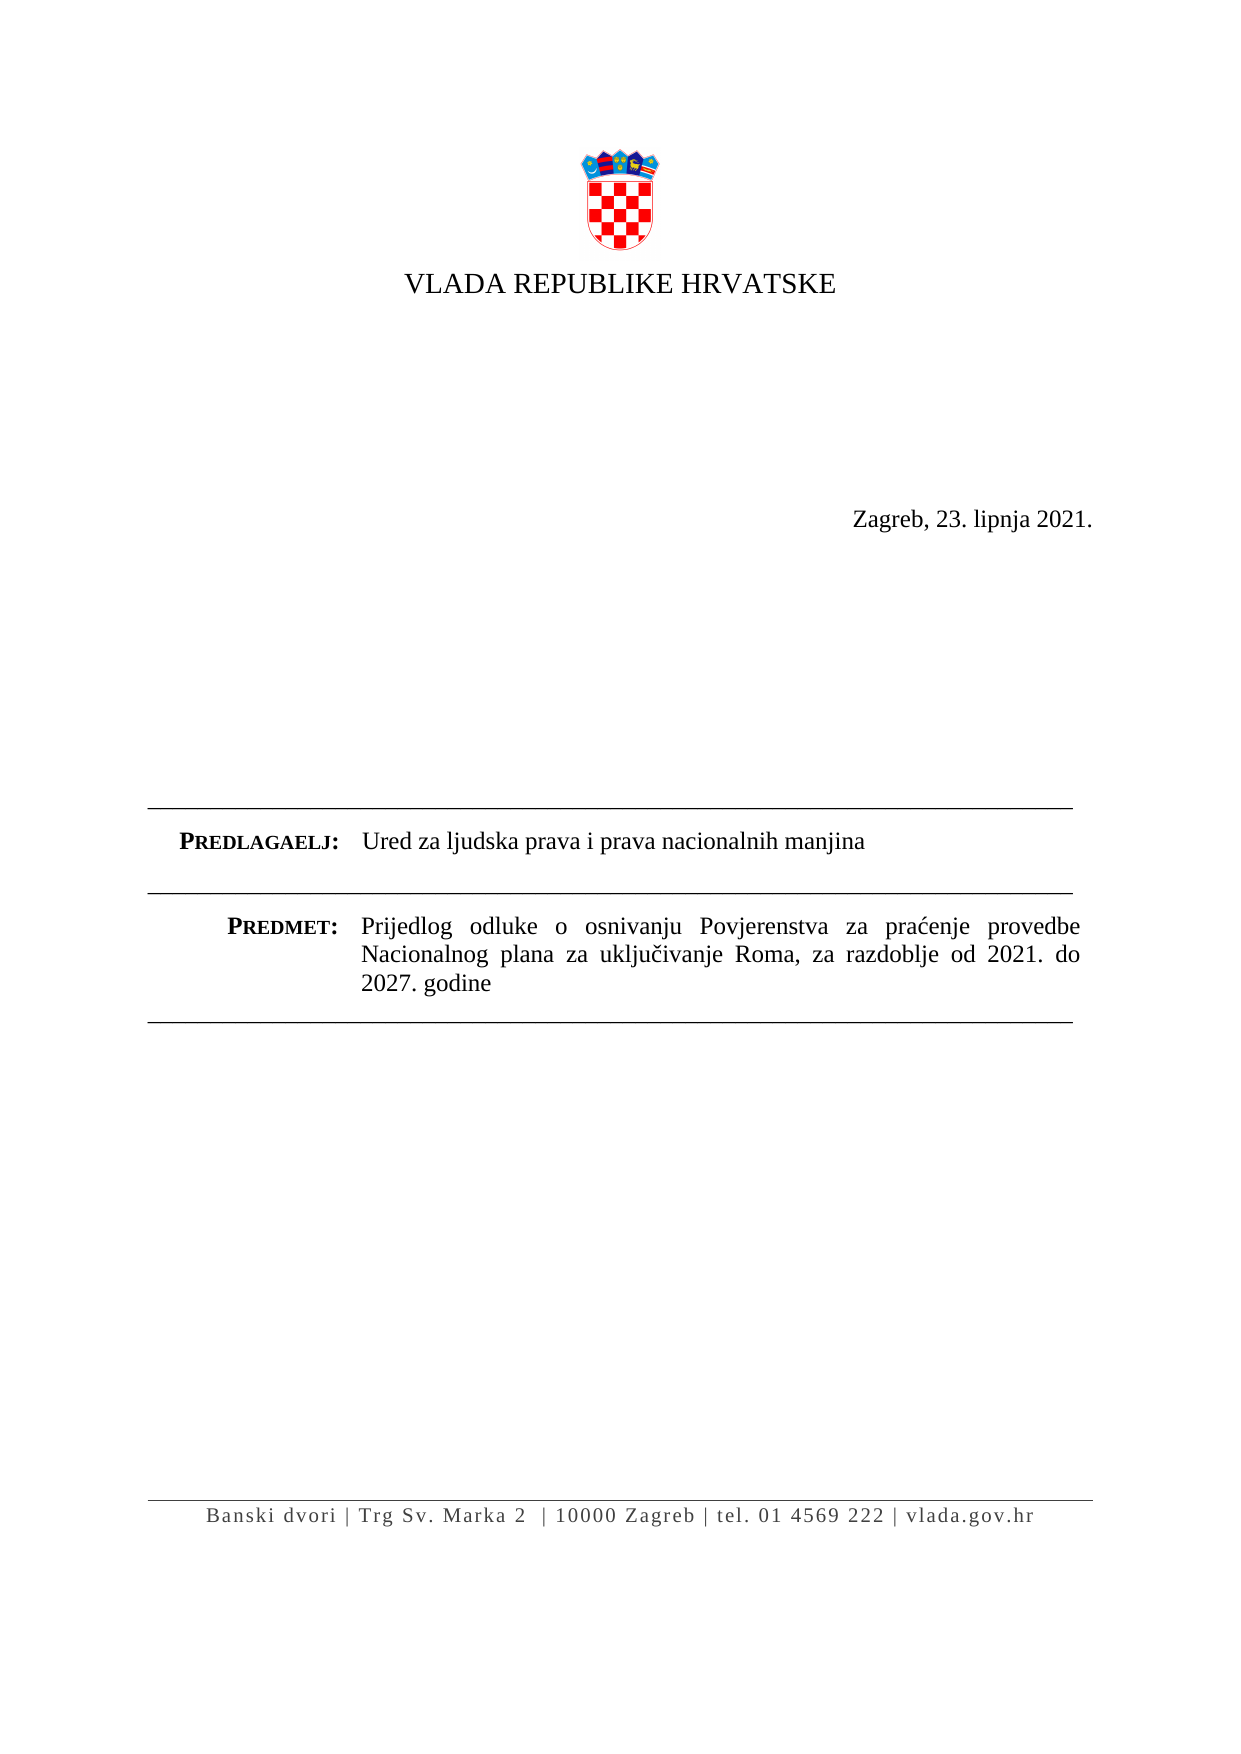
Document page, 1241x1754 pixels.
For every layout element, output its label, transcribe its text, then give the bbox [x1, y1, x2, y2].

text Banski dvori | Trg Sv. Marka 2 | 10000 Zagreb | tel. 01 4569 222 | vlada.gov.hr [148, 1501, 1093, 1527]
text __________________________________________________________________________ [148, 997, 1093, 1026]
text Zagreb, 23. lipnja 2021. [148, 504, 1093, 533]
text __________________________________________________________________________ [148, 868, 1093, 896]
picture [579, 147, 661, 261]
table_header Predmet: [148, 911, 349, 997]
table_header Predlagaelj: [148, 826, 351, 868]
text VLADA REPUBLIKE HRVATSKE [148, 267, 1093, 300]
table_header Ured za ljudska prava i prava nacionalnih manjina [351, 826, 1093, 868]
table_header Prijedlog odluke o osnivanju Povjerenstva za praćenje provedbe Nacionalnog plana za uključivanje Roma, za razdoblje od 2021. do 2027. godine [350, 911, 1093, 997]
text __________________________________________________________________________ [148, 783, 1093, 811]
